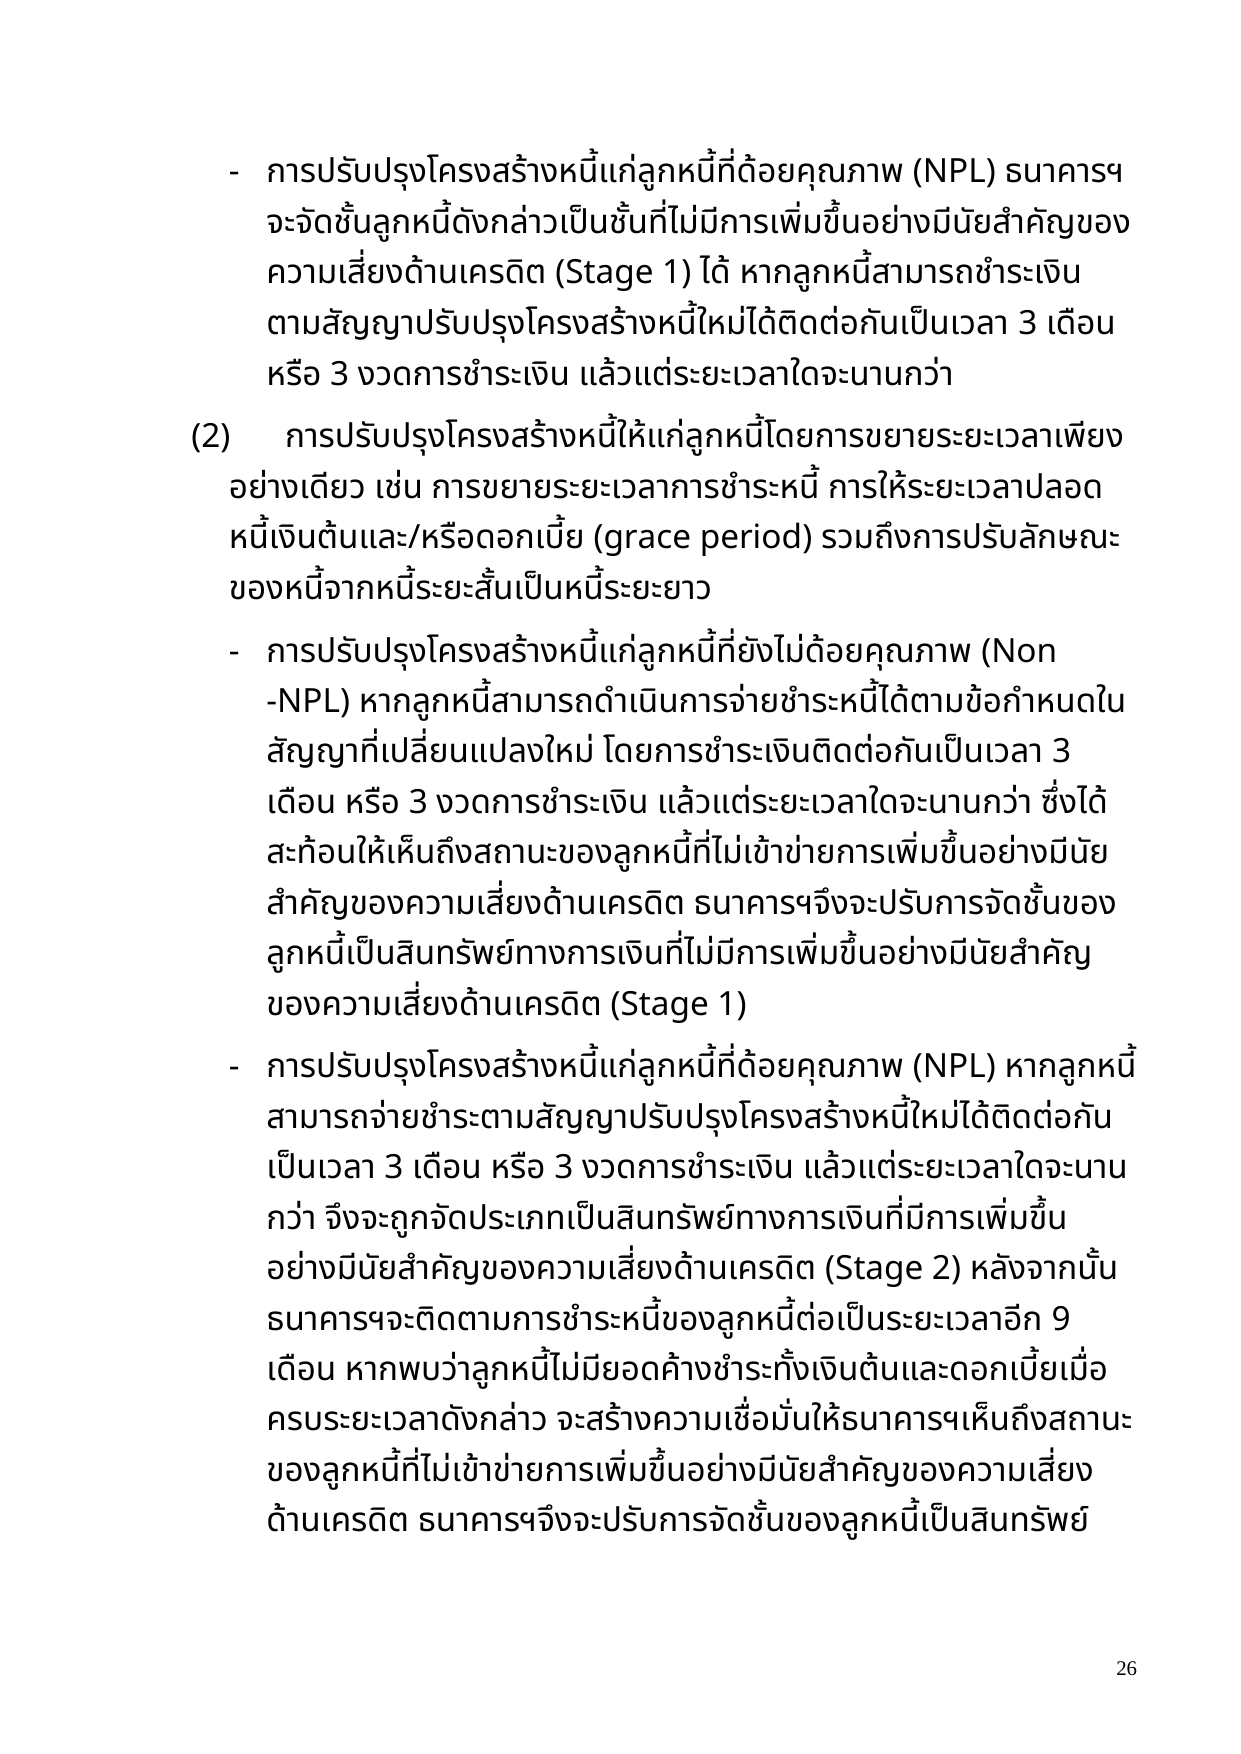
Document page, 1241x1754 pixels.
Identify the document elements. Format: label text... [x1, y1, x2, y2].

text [229, 1042, 1137, 1547]
text - การปรับปรุงโครงสร้างหนี้แก่ลูกหนี้ที่ด้อยคุณภาพ (NPL) ธนาคารฯจะจัดชั้นลูกหนี้ดังกล่าวเป็นชั้นที่ไม่มีการเพิ่มขึ้นอย่างมีนัยสำคัญของความเสี่ยงด้านเครดิต (Stage 1) ได้ หากลูกหนี้สามารถชำระเงินตามสัญญาปรับปรุงโครงสร้างหนี้ใหม่ได้ติดต่อกันเป็นเวลา 3 เดือนหรือ 3 งวดการชำระเงิน แล้วแต่ระยะเวลาใดจะนานกว่า [229, 147, 1137, 400]
text (2) การปรับปรุงโครงสร้างหนี้ให้แก่ลูกหนี้โดยการขยายระยะเวลาเพียงอย่างเดียว เช่น การขยายระยะเวลาการชำระหนี้ การให้ระยะเวลาปลอดหนี้เงินต้นและ/หรือดอกเบี้ย (grace period) รวมถึงการปรับลักษณะของหนี้จากหนี้ระยะสั้นเป็นหนี้ระยะยาว [191, 412, 1137, 614]
text - การปรับปรุงโครงสร้างหนี้แก่ลูกหนี้ที่ยังไม่ด้อยคุณภาพ (Non-NPL) หากลูกหนี้สามารถดำเนินการจ่ายชำระหนี้ได้ตามข้อกำหนดในสัญญาที่เปลี่ยนแปลงใหม่ โดยการชำระเงินติดต่อกันเป็นเวลา 3 เดือน หรือ 3 งวดการชำระเงิน แล้วแต่ระยะเวลาใดจะนานกว่า ซึ่งได้สะท้อนให้เห็นถึงสถานะของลูกหนี้ที่ไม่เข้าข่ายการเพิ่มขึ้นอย่างมีนัยสำคัญของความเสี่ยงด้านเครดิต ธนาคารฯจึงจะปรับการจัดชั้นของลูกหนี้เป็นสินทรัพย์ทางการเงินที่ไม่มีการเพิ่มขึ้นอย่างมีนัยสำคัญของความเสี่ยงด้านเครดิต (Stage 1) [229, 627, 1137, 1030]
